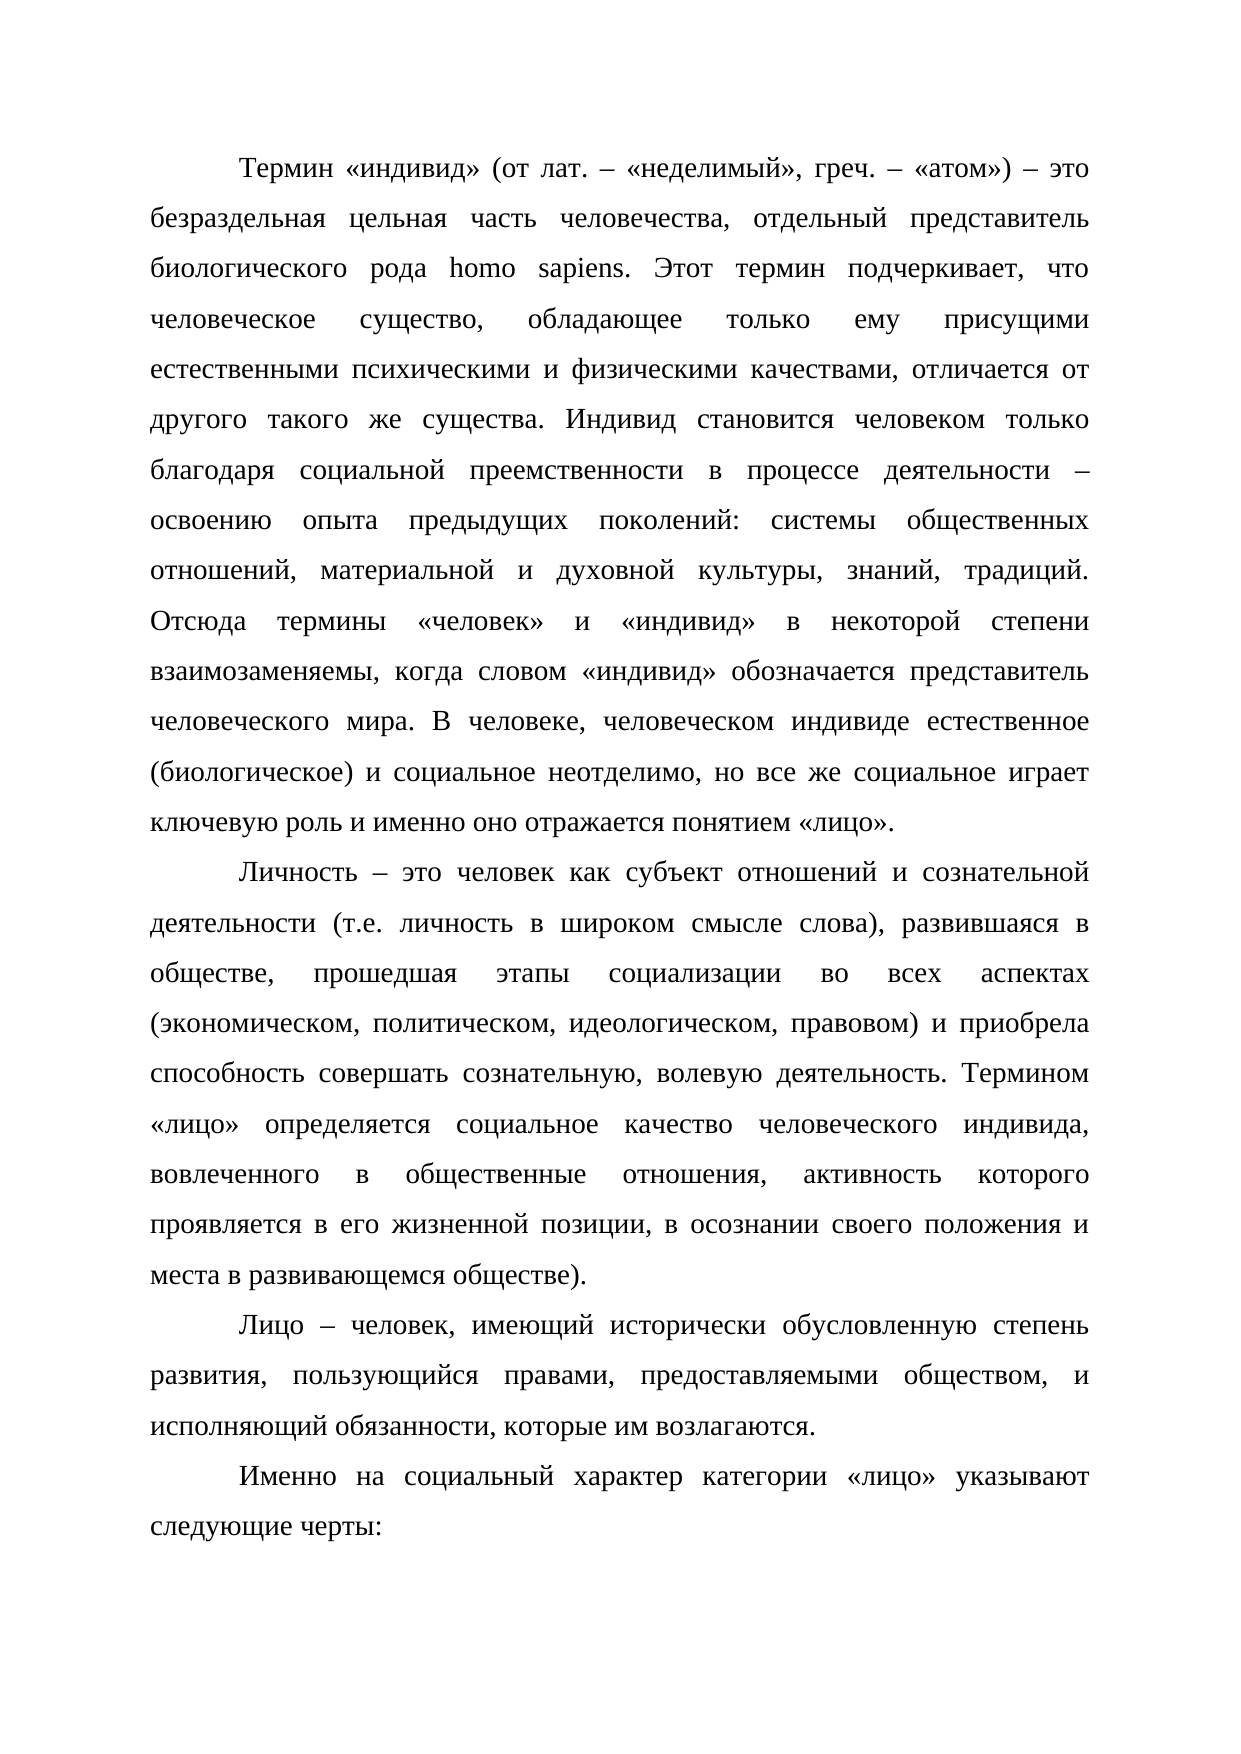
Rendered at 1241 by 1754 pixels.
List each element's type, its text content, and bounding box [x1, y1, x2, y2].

text Личность – это человек как субъект отношений и сознательной деятельности (т.е. личность в широком смысле слова), развившаяся в обществе, прошедшая этапы социализации во всех аспектах (экономическом, политическом, идеологическом, правовом) и приобрела способность совершать сознательную, волевую деятельность. Термином «лицо» определяется социальное качество человеческого индивида, вовлеченного в общественные отношения, активность которого проявляется в его жизненной позиции, в осознании своего положения и места в развивающемся обществе). [150, 854, 1090, 1290]
text Именно на социальный характер категории «лицо» указывают следующие черты: [150, 1458, 1090, 1542]
text Термин «индивид» (от лат. – «неделимый», греч. – «атом») – это безраздельная цельная часть человечества, отдельный представитель биологического рода homo sapiens. Этот термин подчеркивает, что человеческое существо, обладающее только ему присущими естественными психическими и физическими качествами, отличается от другого такого же существа. Индивид становится человеком только благодаря социальной преемственности в процессе деятельности – освоению опыта предыдущих поколений: системы общественных отношений, материальной и духовной культуры, знаний, традиций. Отсюда термины «человек» и «индивид» в некоторой степени взаимозаменяемы, когда словом «индивид» обозначается представитель человеческого мира. В человеке, человеческом индивиде естественное (биологическое) и социальное неотделимо, но все же социальное играет ключевую роль и именно оно отражается понятием «лицо». [150, 150, 1090, 838]
text Лицо – человек, имеющий исторически обусловленную степень развития, пользующийся правами, предоставляемыми обществом, и исполняющий обязанности, которые им возлагаются. [150, 1307, 1090, 1441]
